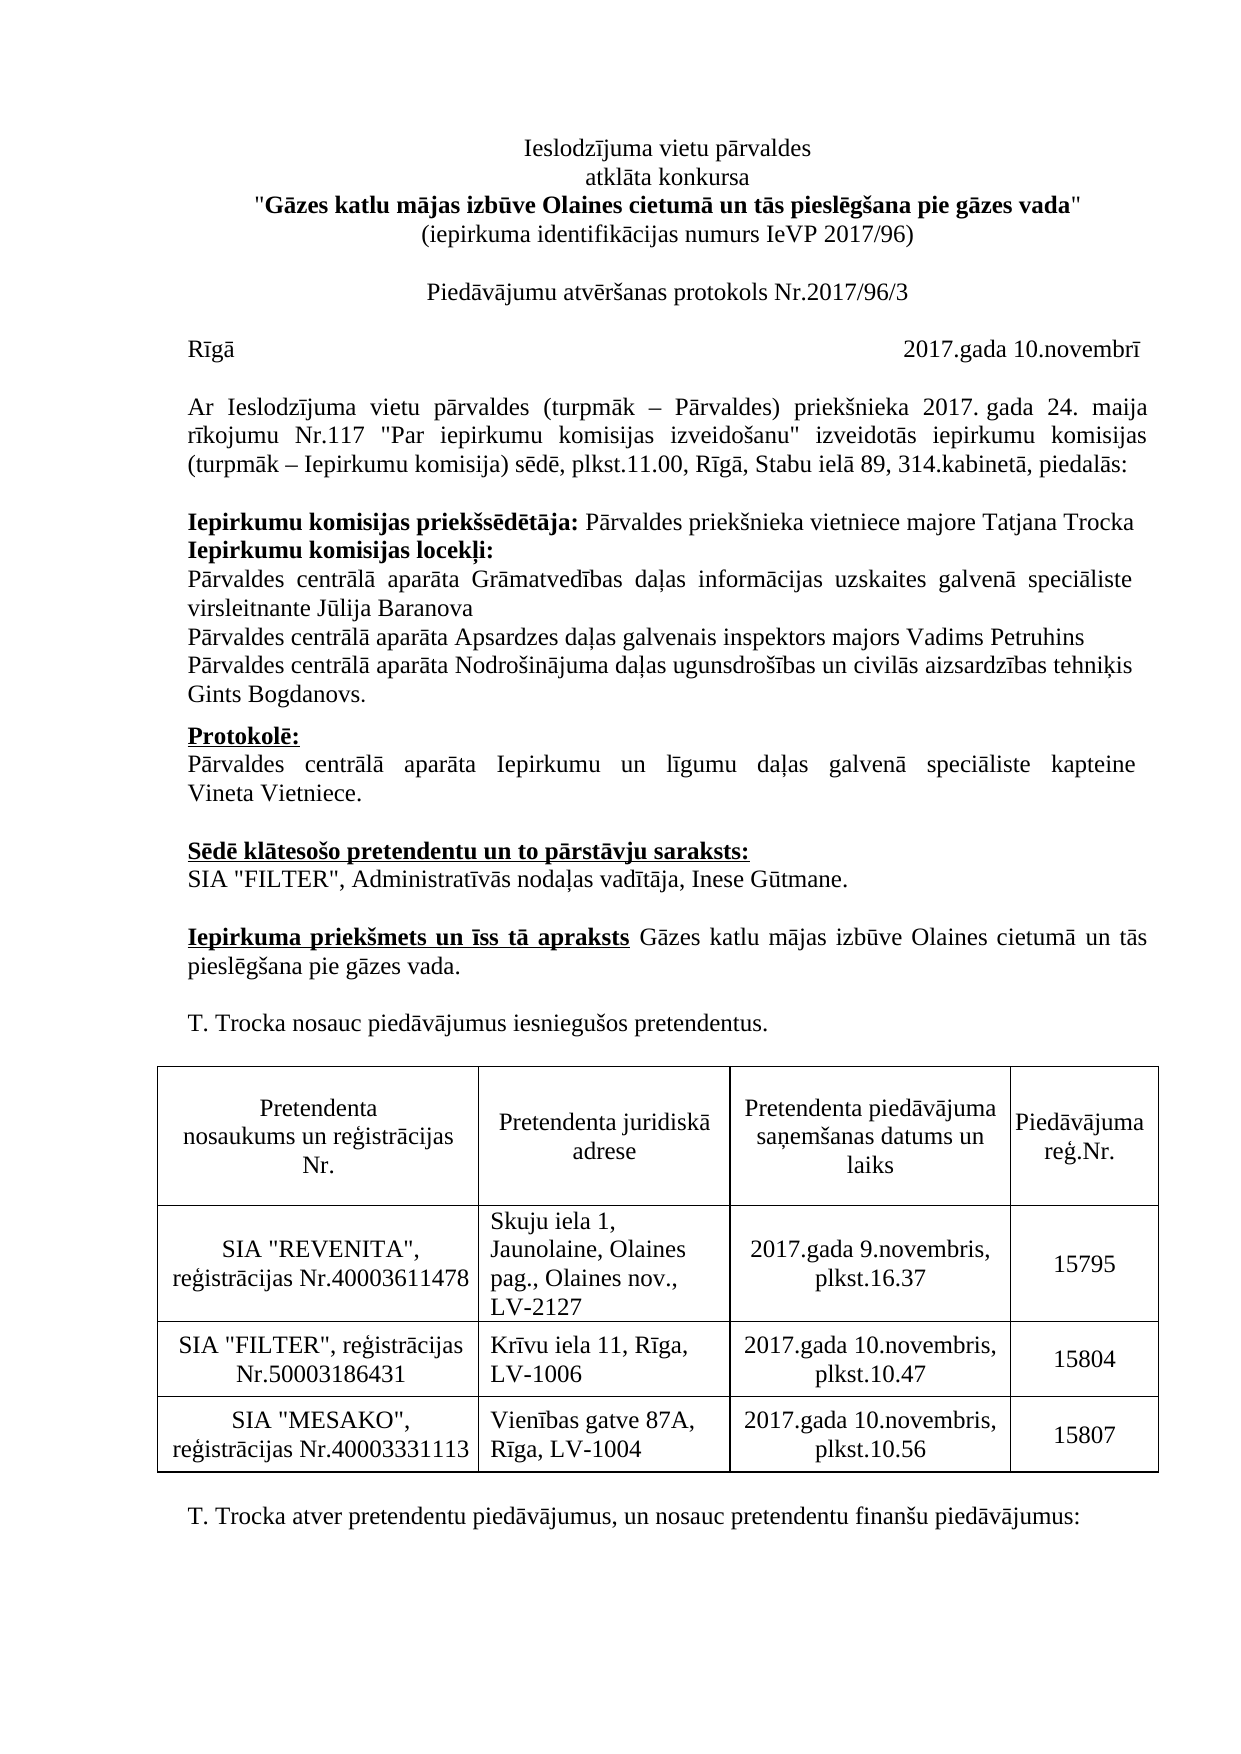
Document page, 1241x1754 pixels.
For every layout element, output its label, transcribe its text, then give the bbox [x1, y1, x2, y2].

table_header Pretendenta juridiskā adrese [479, 1067, 729, 1205]
text Iepirkumu komisijas priekšsēdētāja: Pārvaldes priekšnieka vietniece majore Tatjana Trocka [187, 507, 1147, 535]
text Ar Ieslodzījuma vietu pārvaldes (turpmāk – Pārvaldes) priekšnieka 2017. gada 24. maija rīkojumu Nr.117 "Par iepirkumu komisijas izveidošanu" izveidotās iepirkumu komisijas (turpmāk – Iepirkumu komisija) sēdē, plkst.11.00, Rīgā, Stabu ielā 89, 314.kabinetā, piedalās: [187, 392, 1148, 478]
text Rīgā 2017.gada 10.novembrī [187, 334, 1148, 363]
table_cell 2017.gada 10.novembris, plkst.10.56 [731, 1397, 1010, 1471]
table_header Pretendenta nosaukums un reģistrācijas Nr. [158, 1067, 478, 1205]
table_cell 15804 [1011, 1322, 1158, 1396]
table_cell 15795 [1011, 1206, 1158, 1321]
table_cell SIA "FILTER", reģistrācijas Nr.50003186431 [158, 1322, 478, 1396]
text Sēdē klātesošo pretendentu un to pārstāvju saraksts: [187, 836, 1053, 864]
text Pārvaldes centrālā aparāta Iepirkumu un līgumu daļas galvenā speciāliste kapteine Vineta Vietniece. [187, 749, 1137, 807]
text Ieslodzījuma vietu pārvaldes [187, 133, 1148, 162]
text Iepirkumu komisijas locekļi: [187, 535, 1053, 564]
table_cell 2017.gada 9.novembris, plkst.16.37 [731, 1206, 1010, 1321]
text atklāta konkursa [187, 162, 1148, 190]
text "Gāzes katlu mājas izbūve Olaines cietumā un tās pieslēgšana pie gāzes vada" [187, 190, 1148, 219]
text Piedāvājumu atvēršanas protokols Nr.2017/96/3 [187, 277, 1148, 305]
table_cell Skuju iela 1, Jaunolaine, Olaines pag., Olaines nov., LV-2127 [479, 1206, 729, 1321]
text T. Trocka atver pretendentu piedāvājumus, un nosauc pretendentu finanšu piedāvājumus: [187, 1501, 1148, 1530]
text Pārvaldes centrālā aparāta Apsardzes daļas galvenais inspektors majors Vadims Petruhins [187, 622, 1133, 650]
table_cell Vienības gatve 87A, Rīga, LV-1004 [479, 1397, 729, 1471]
text Protokolē: [187, 721, 1049, 749]
table_cell Krīvu iela 11, Rīga, LV-1006 [479, 1322, 729, 1396]
text Iepirkuma priekšmets un īss tā apraksts Gāzes katlu mājas izbūve Olaines cietumā un tās pieslēgšana pie gāzes vada. [187, 922, 1148, 979]
table_cell 2017.gada 10.novembris, plkst.10.47 [731, 1322, 1010, 1396]
table_cell SIA "MESAKO", reģistrācijas Nr.40003331113 [158, 1397, 478, 1471]
text T. Trocka nosauc piedāvājumus iesniegušos pretendentus. [187, 1008, 1148, 1037]
table_cell SIA "REVENITA", reģistrācijas Nr.40003611478 [158, 1206, 478, 1321]
table_header Piedāvājuma reģ.Nr. [1011, 1067, 1158, 1205]
text (iepirkuma identifikācijas numurs IeVP 2017/96) [187, 219, 1148, 248]
text Pārvaldes centrālā aparāta Nodrošinājuma daļas ugunsdrošības un civilās aizsardzības tehniķis Gints Bogdanovs. [187, 650, 1133, 708]
table_header Pretendenta piedāvājuma saņemšanas datums un laiks [731, 1067, 1010, 1205]
text Pārvaldes centrālā aparāta Grāmatvedības daļas informācijas uzskaites galvenā speciāliste virsleitnante Jūlija Baranova [187, 564, 1133, 622]
table_cell 15807 [1011, 1397, 1158, 1471]
text SIA "FILTER", Administratīvās nodaļas vadītāja, Inese Gūtmane. [187, 864, 1053, 893]
